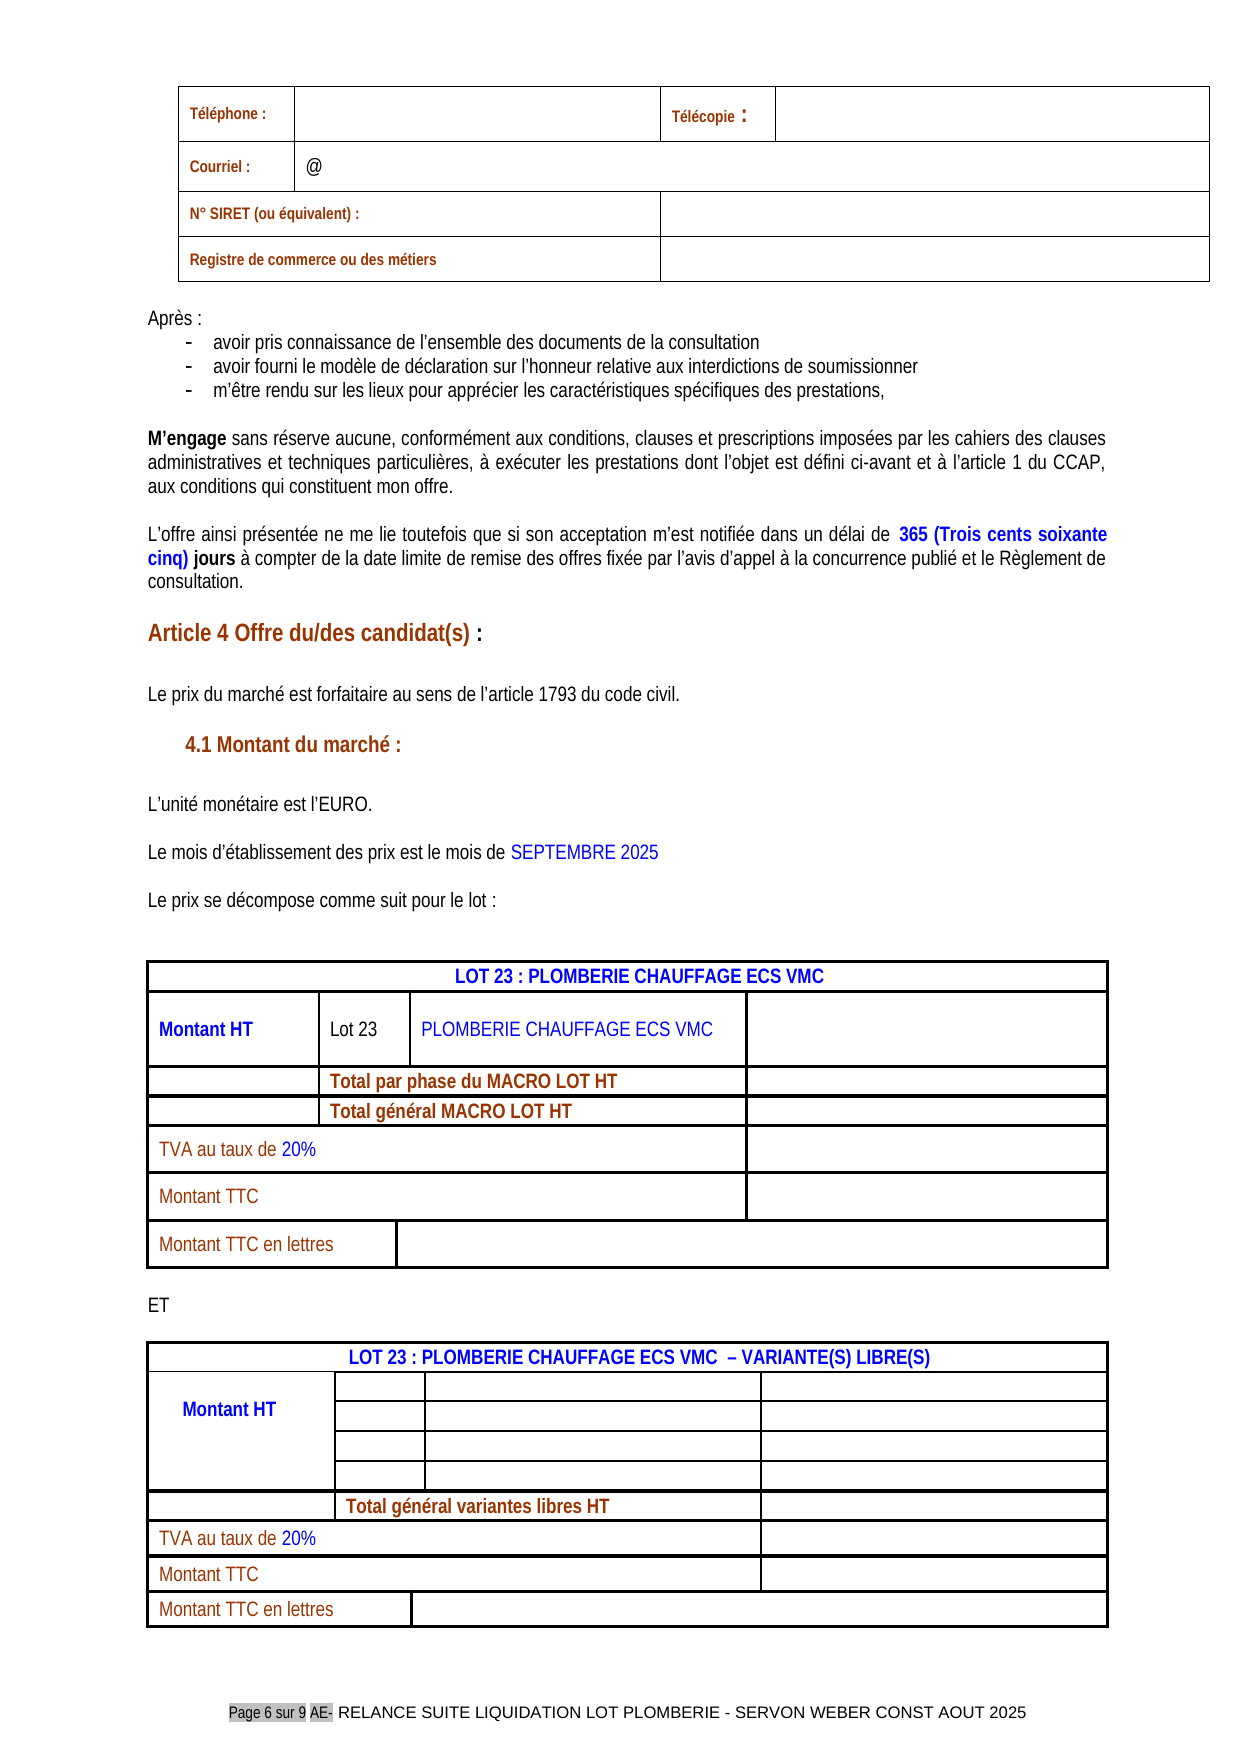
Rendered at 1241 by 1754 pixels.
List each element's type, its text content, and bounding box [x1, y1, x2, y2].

text L’unité monétaire est l’EURO. [148, 792, 1107, 816]
table_cell PLOMBERIE CHAUFFAGE ECS VMC [411, 993, 745, 1064]
list avoir fourni le modèle de déclaration sur l’honneur relative aux interdictions de soumissionner [185, 354, 1107, 378]
table_cell [762, 1493, 1106, 1519]
table_header Télécopie : [661, 87, 775, 141]
text Le prix se décompose comme suit pour le lot : [148, 888, 1107, 912]
table_cell [149, 1068, 318, 1094]
text Après : [148, 306, 1107, 330]
text ET [148, 1293, 1107, 1317]
table_cell TVA au taux de 20% [149, 1522, 760, 1554]
table_cell [748, 1127, 1106, 1171]
table_cell Montant TTC [149, 1558, 760, 1590]
table_cell [762, 1522, 1106, 1554]
table_cell [748, 993, 1106, 1064]
table_cell Courriel : [179, 142, 294, 191]
table_cell Total général variantes libres HT [336, 1493, 760, 1519]
table_cell Montant TTC [149, 1174, 745, 1218]
table_cell [398, 1222, 1106, 1266]
table_cell [426, 1402, 760, 1430]
table_cell Registre de commerce ou des métiers [179, 237, 660, 281]
table_cell Lot 23 [320, 993, 409, 1064]
table_cell [762, 1432, 1106, 1459]
table_cell [336, 1462, 424, 1489]
text Le mois d’établissement des prix est le mois de SEPTEMBRE 2025 [148, 840, 1107, 864]
table_cell Montant TTC en lettres [149, 1593, 410, 1625]
table_cell [661, 237, 1209, 281]
table_cell Montant HT [149, 993, 318, 1064]
table_cell [748, 1098, 1106, 1124]
table_cell [426, 1462, 760, 1489]
table_cell [661, 192, 1209, 236]
text M’engage sans réserve aucune, conformément aux conditions, clauses et prescriptions imposées par les cahiers des clauses administratives et techniques particulières, à exécuter les prestations dont l’objet est défini ci-avant et à l’article 1 du CCAP, aux conditions qui constituent mon offre. [148, 426, 1107, 498]
text L’offre ainsi présentée ne me lie toutefois que si son acceptation m’est notifiée dans un délai de 365 (Trois cents soixante cinq) jours à compter de la date limite de remise des offres fixée par l’avis d’appel à la concurrence publié et le Règlement de consultation. [148, 522, 1107, 593]
table_cell [762, 1373, 1106, 1400]
table_cell Montant HT [149, 1372, 334, 1489]
table_cell [762, 1558, 1106, 1590]
table_cell [149, 1098, 318, 1124]
table_header [776, 87, 1209, 141]
list m’être rendu sur les lieux pour apprécier les caractéristiques spécifiques des prestations, [185, 378, 1107, 402]
table_cell [336, 1373, 424, 1400]
table_cell [426, 1373, 760, 1400]
table_cell [336, 1402, 424, 1430]
table_cell [426, 1432, 760, 1459]
list avoir pris connaissance de l’ensemble des documents de la consultation [185, 330, 1107, 354]
table_header [295, 87, 660, 141]
table_header LOT 23 : PLOMBERIE CHAUFFAGE ECS VMC [149, 963, 1106, 989]
table_cell N° SIRET (ou équivalent) : [179, 192, 660, 236]
table_cell [748, 1174, 1106, 1218]
table_cell @ [295, 142, 1209, 191]
table_header Téléphone : [179, 87, 294, 141]
table_cell [336, 1432, 424, 1459]
table_cell Montant TTC en lettres [149, 1222, 395, 1266]
table_header LOT 23 : PLOMBERIE CHAUFFAGE ECS VMC – VARIANTE(S) LIBRE(S) [149, 1344, 1106, 1371]
table_cell [762, 1402, 1106, 1430]
subtitle Montant du marché : [185, 731, 1107, 757]
table_cell [762, 1462, 1106, 1489]
table_cell TVA au taux de 20% [149, 1127, 745, 1171]
table_cell Total par phase du MACRO LOT HT [320, 1068, 745, 1094]
text Le prix du marché est forfaitaire au sens de l’article 1793 du code civil. [148, 682, 1107, 706]
subtitle Offre du/des candidat(s) : [148, 618, 1107, 647]
table_cell [748, 1068, 1106, 1094]
table_cell [149, 1493, 334, 1519]
table_cell [413, 1593, 1106, 1625]
table_cell Total général MACRO LOT HT [320, 1098, 745, 1124]
